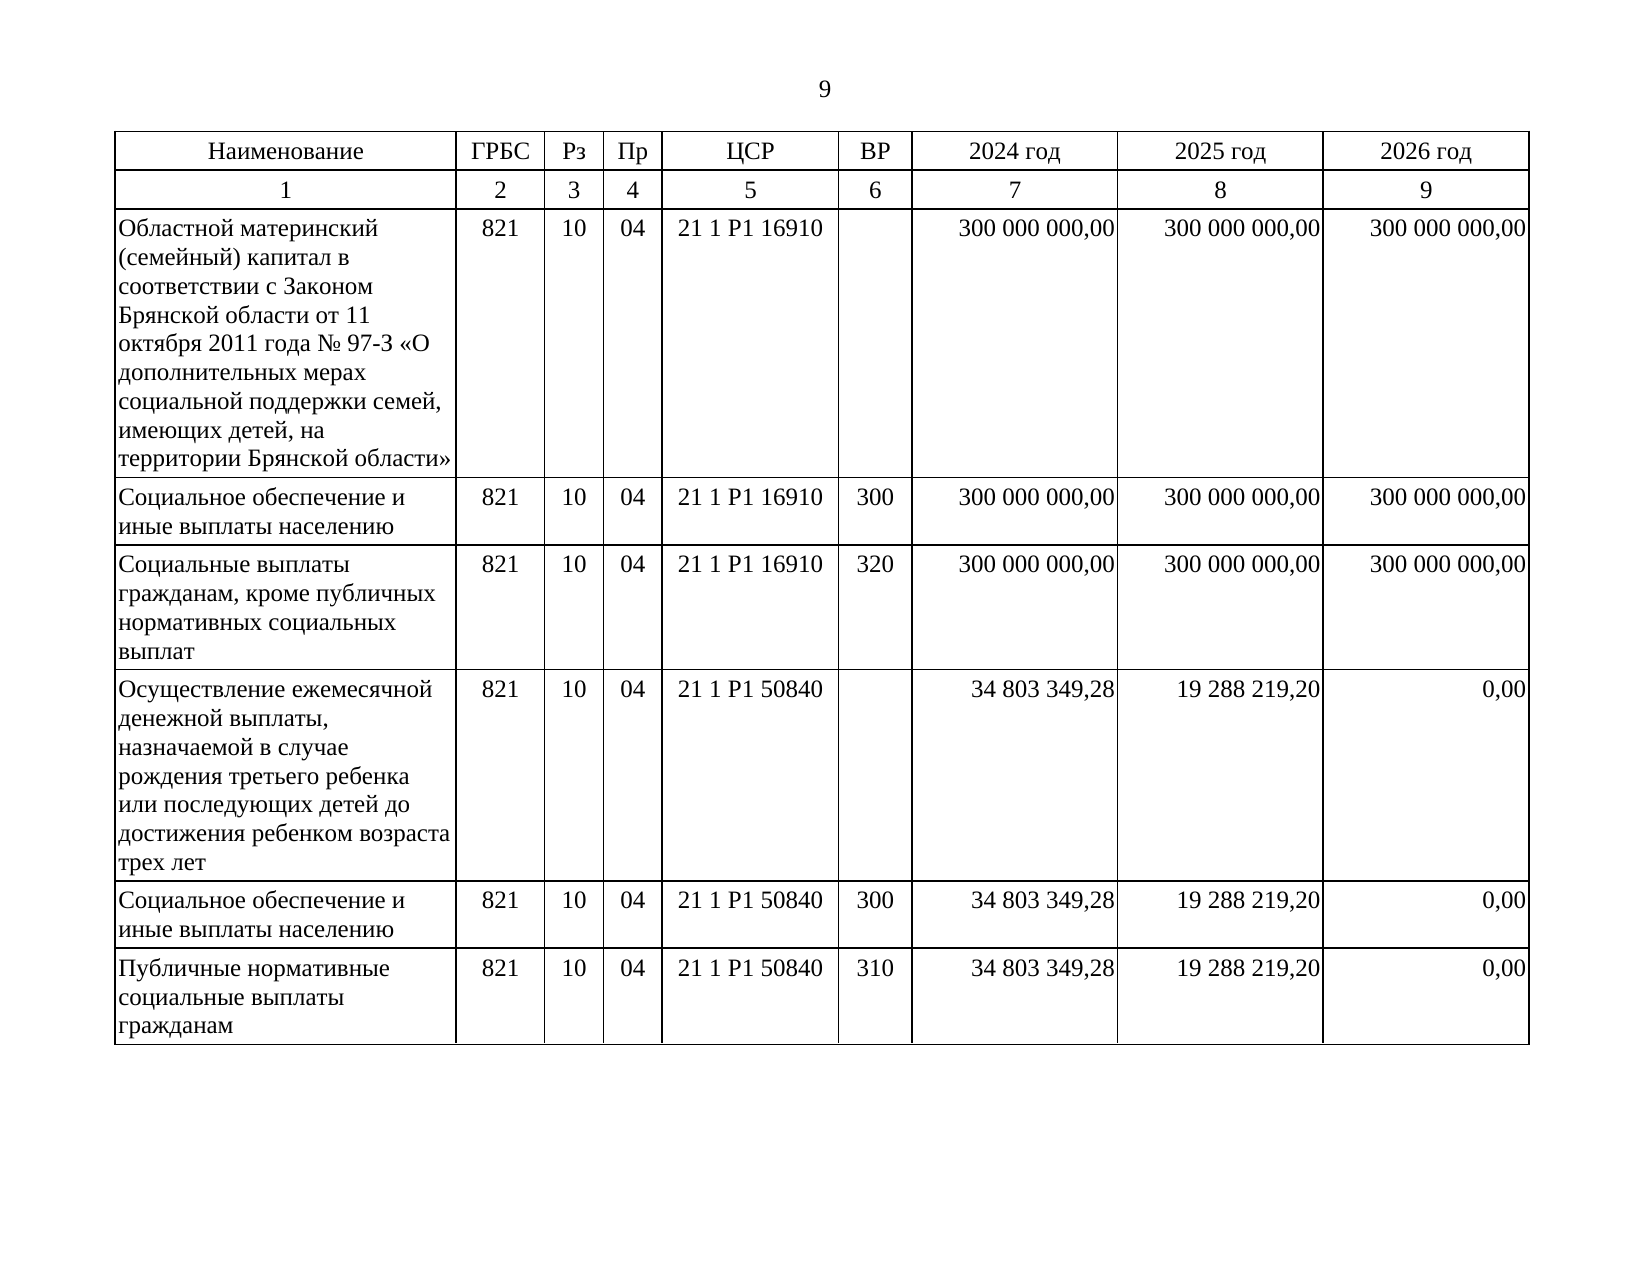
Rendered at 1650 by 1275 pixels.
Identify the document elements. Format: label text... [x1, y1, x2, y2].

table_cell 1 [116, 171, 455, 208]
table_cell Осуществление ежемесячной денежной выплаты, назначаемой в случае рождения третьего ребенка или последующих детей до достижения ребенком возраста трех лет [116, 670, 455, 880]
table_cell 19 288 219,20 [1118, 882, 1322, 947]
table_cell 34 803 349,28 [913, 882, 1117, 947]
table_cell 300 000 000,00 [1118, 210, 1322, 476]
table_cell 300 000 000,00 [1118, 546, 1322, 669]
table_cell 2 [457, 171, 544, 208]
table_cell 21 1 P1 16910 [663, 478, 838, 544]
table_cell Публичные нормативные социальные выплаты гражданам [116, 949, 455, 1043]
table_cell 04 [604, 546, 661, 669]
table_cell 04 [604, 210, 661, 476]
table_cell 0,00 [1324, 949, 1528, 1043]
table_cell 0,00 [1324, 882, 1528, 947]
table_cell 21 1 P1 50840 [663, 670, 838, 880]
table_cell 300 [839, 478, 911, 544]
table_cell 21 1 P1 16910 [663, 210, 838, 476]
table_header Рз [545, 132, 603, 169]
table_cell 300 000 000,00 [1324, 478, 1528, 544]
table_cell 3 [545, 171, 603, 208]
table_cell 04 [604, 670, 661, 880]
table_cell 300 000 000,00 [1324, 210, 1528, 476]
table_cell 19 288 219,20 [1118, 949, 1322, 1043]
table_cell 6 [839, 171, 911, 208]
table_cell 300 000 000,00 [913, 478, 1117, 544]
table_cell 821 [457, 882, 544, 947]
table_cell 821 [457, 210, 544, 476]
table_cell 21 1 P1 50840 [663, 882, 838, 947]
table_header Пр [604, 132, 661, 169]
table_cell 9 [1324, 171, 1528, 208]
table_cell 10 [545, 670, 603, 880]
table_header ГРБС [457, 132, 544, 169]
table_cell [839, 670, 911, 880]
table_cell [839, 210, 911, 476]
table_header 2026 год [1324, 132, 1528, 169]
table_cell 310 [839, 949, 911, 1043]
table_cell 4 [604, 171, 661, 208]
table_cell Областной материнский (семейный) капитал в соответствии с Законом Брянской области от 11 октября 2011 года № 97-З «О дополнительных мерах социальной поддержки семей, имеющих детей, на территории Брянской области» [116, 210, 455, 476]
table_cell 300 000 000,00 [913, 546, 1117, 669]
table_header Наименование [116, 132, 455, 169]
table_cell 21 1 P1 16910 [663, 546, 838, 669]
table_cell 300 000 000,00 [913, 210, 1117, 476]
table_cell 821 [457, 949, 544, 1043]
table_cell 300 [839, 882, 911, 947]
table_cell 10 [545, 478, 603, 544]
table_cell 04 [604, 882, 661, 947]
table_cell 5 [663, 171, 838, 208]
table_header ЦСР [663, 132, 838, 169]
table_cell 10 [545, 210, 603, 476]
table_cell 04 [604, 949, 661, 1043]
table_cell Социальное обеспечение и иные выплаты населению [116, 882, 455, 947]
table_cell 34 803 349,28 [913, 949, 1117, 1043]
table_cell Социальное обеспечение и иные выплаты населению [116, 478, 455, 544]
table_cell 7 [913, 171, 1117, 208]
table_cell 300 000 000,00 [1118, 478, 1322, 544]
table_cell Социальные выплаты гражданам, кроме публичных нормативных социальных выплат [116, 546, 455, 669]
table_cell 821 [457, 670, 544, 880]
table_cell 21 1 P1 50840 [663, 949, 838, 1043]
table_header ВР [839, 132, 911, 169]
table_cell 10 [545, 949, 603, 1043]
table_cell 821 [457, 478, 544, 544]
table_header 2025 год [1118, 132, 1322, 169]
table_cell 04 [604, 478, 661, 544]
table_header 2024 год [913, 132, 1117, 169]
table_cell 8 [1118, 171, 1322, 208]
table_cell 10 [545, 882, 603, 947]
table_cell 34 803 349,28 [913, 670, 1117, 880]
table_cell 0,00 [1324, 670, 1528, 880]
table_cell 320 [839, 546, 911, 669]
table_cell 19 288 219,20 [1118, 670, 1322, 880]
table_cell 10 [545, 546, 603, 669]
table_cell 300 000 000,00 [1324, 546, 1528, 669]
table_cell 821 [457, 546, 544, 669]
